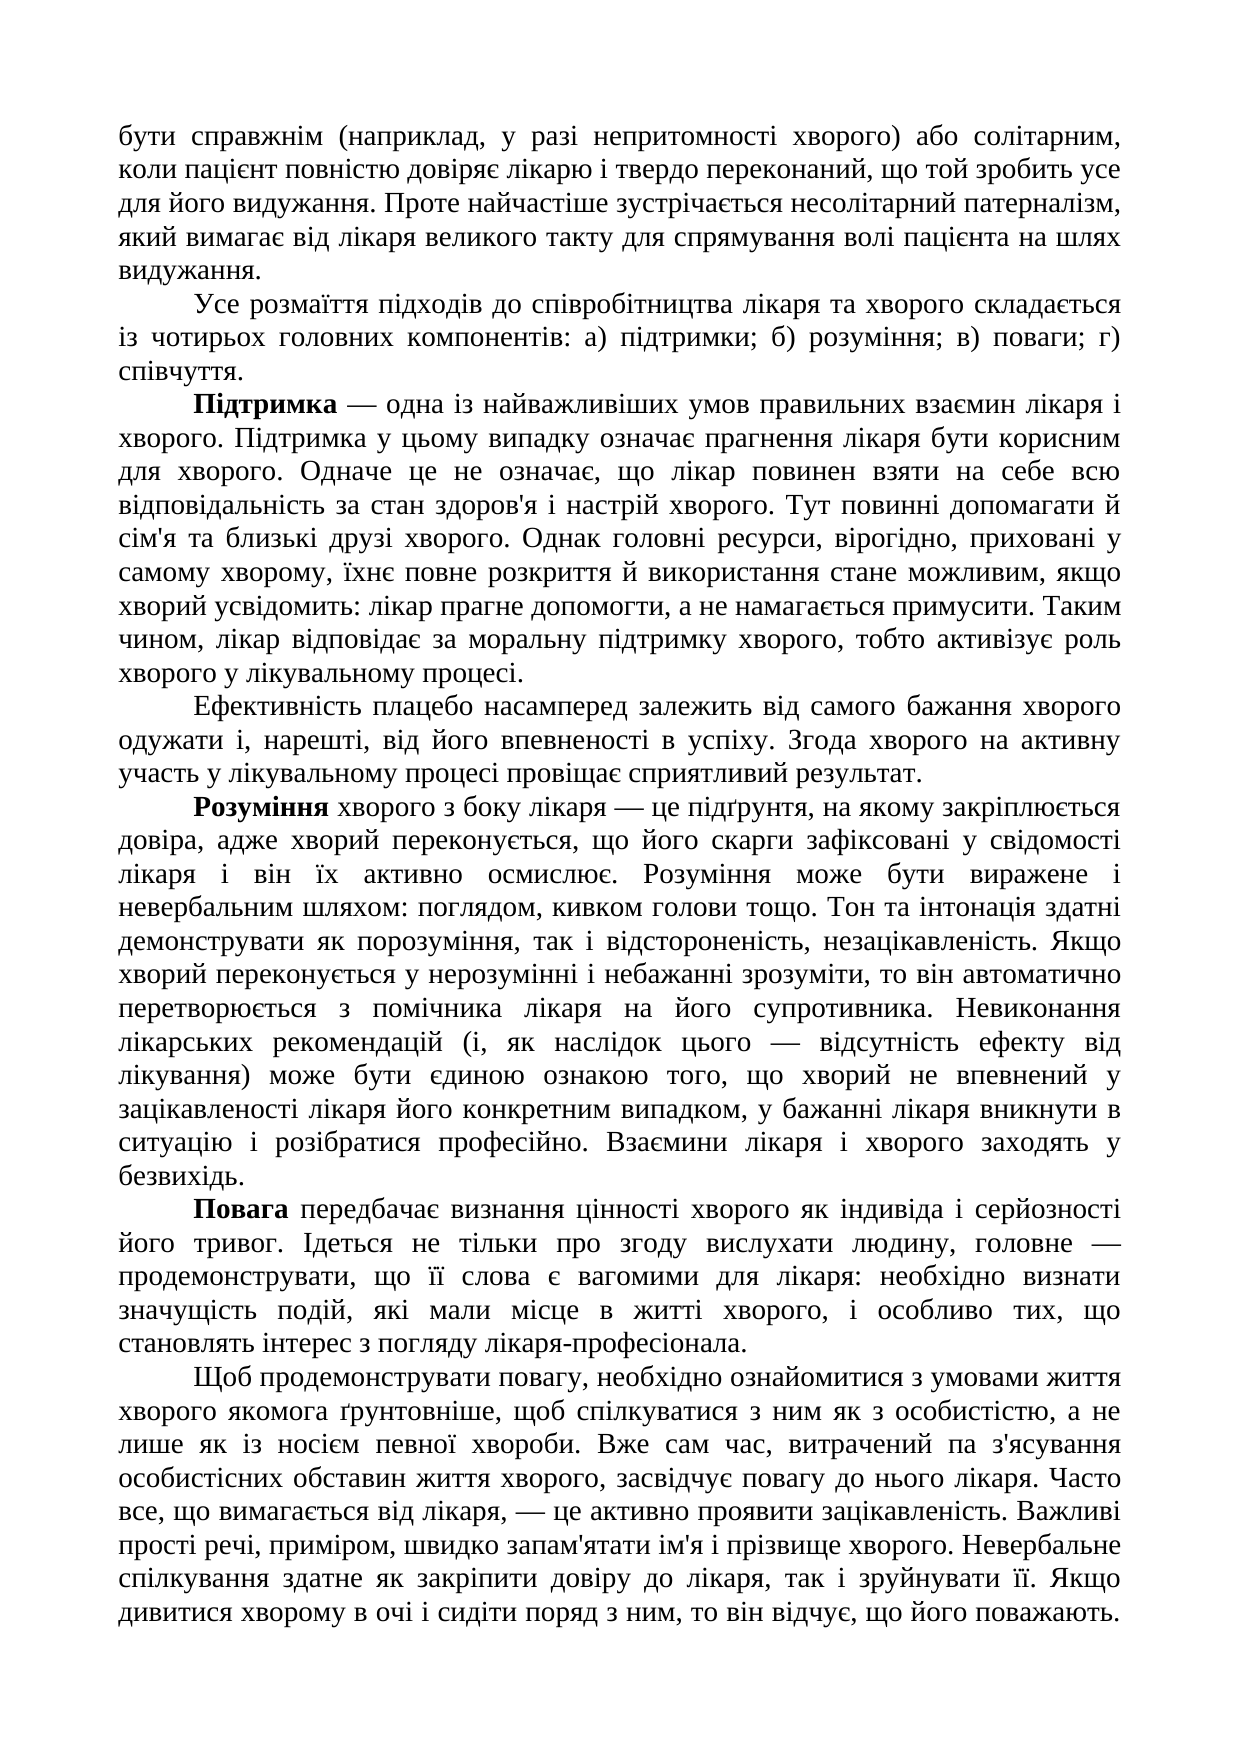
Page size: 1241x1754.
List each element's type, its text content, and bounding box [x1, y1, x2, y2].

text Усе розмаїття підходів до співробітництва лікаря та хворого складається із чотирьох головних компонентів: а) підтримки; б) розуміння; в) поваги; г) співчуття. [118, 286, 1122, 386]
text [118, 118, 1122, 286]
text Ефективність плацебо насамперед залежить від самого бажання хворого одужати і, нарешті, від його впевненості в успіху. Згода хворого на активну участь у лікувальному процесі провіщає сприятливий результат. [118, 688, 1122, 789]
text Повага передбачає визнання цінності хворого як індивіда і серйозності його тривог. Ідеться не тільки про згоду вислухати людину, головне — продемонструвати, що її слова є вагомими для лікаря: необхідно визнати значущість подій, які мали місце в житті хворого, і особливо тих, що становлять інтерес з погляду лікаря-професіонала. [118, 1191, 1122, 1359]
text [118, 1359, 1122, 1627]
text Підтримка — одна із найважливіших умов правильних взаємин лікаря і хворого. Підтримка у цьому випадку означає прагнення лікаря бути корисним для хворого. Одначе це не означає, що лікар повинен взяти на себе всю відповідальність за стан здоров'я і настрій хворого. Тут повинні допомагати й сім'я та близькі друзі хворого. Однак головні ресурси, вірогідно, приховані у самому хворому, їхнє повне розкриття й використання стане можливим, якщо хворий усвідомить: лікар прагне допомогти, а не намагається примусити. Таким чином, лікар відповідає за моральну підтримку хворого, тобто активізує роль хворого у лікувальному процесі. [118, 386, 1122, 688]
text Розуміння хворого з боку лікаря — це підґрунтя, на якому закріплюється довіра, адже хворий переконується, що його скарги зафіксовані у свідомості лікаря і він їх активно осмислює. Розуміння може бути виражене і невербальним шляхом: поглядом, кивком голови тощо. Тон та інтонація здатні демонструвати як порозуміння, так і відстороненість, незацікавленість. Якщо хворий переконується у нерозумінні і небажанні зрозуміти, то він автоматично перетворюється з помічника лікаря на його супротивника. Невиконання лікарських рекомендацій (і, як наслідок цього — відсутність ефекту від лікування) може бути єдиною ознакою того, що хворий не впевнений у зацікавленості лікаря його конкретним випадком, у бажанні лікаря вникнути в ситуацію і розібратися професійно. Взаємини лікаря і хворого заходять у безвихідь. [118, 789, 1122, 1191]
